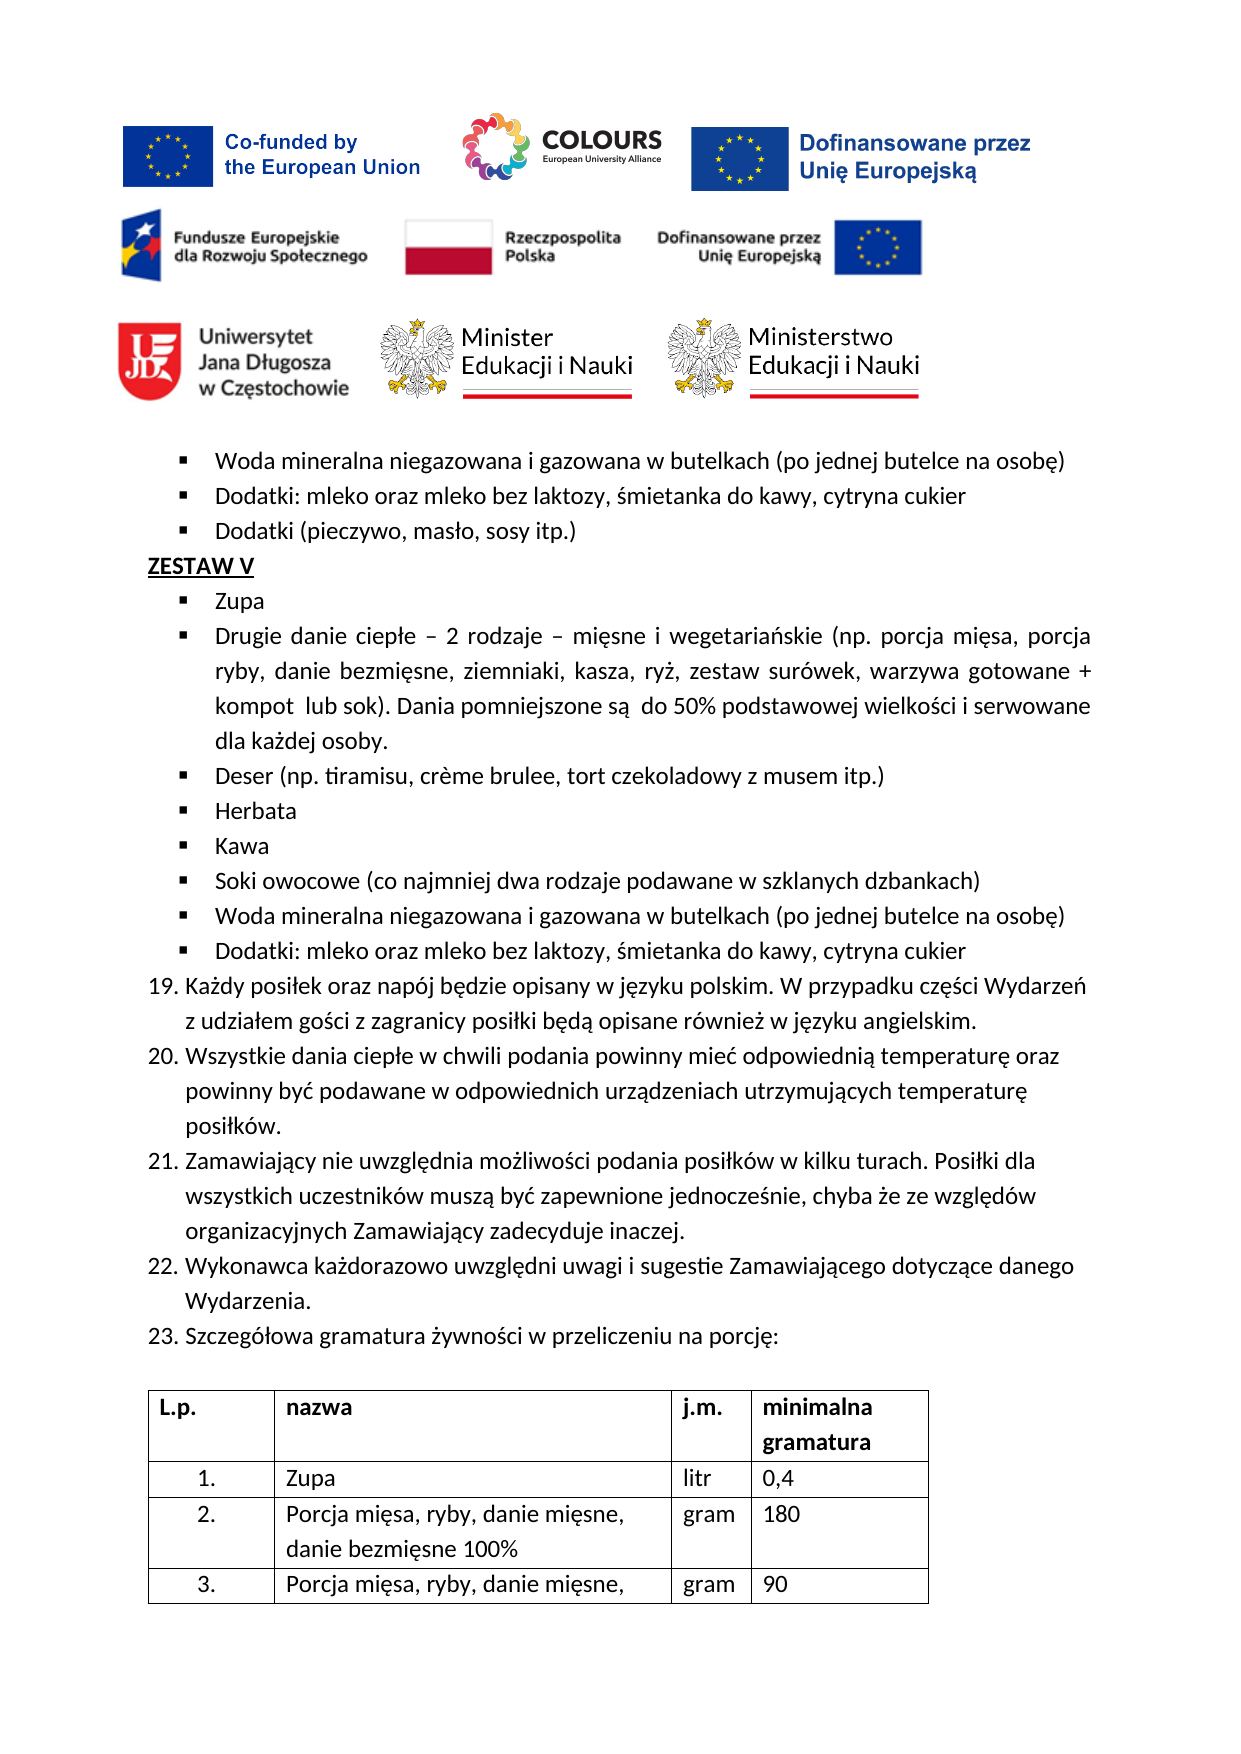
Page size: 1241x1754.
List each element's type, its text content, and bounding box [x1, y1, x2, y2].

list Woda mineralna niegazowana i gazowana w butelkach (po jednej butelce na osobę) [177, 445, 1093, 476]
table_cell gram [672, 1498, 751, 1567]
list Soki owocowe (co najmniej dwa rodzaje podawane w szklanych dzbankach) [177, 865, 1093, 896]
list Dodatki (pieczywo, masło, sosy itp.) [177, 515, 1093, 546]
picture [103, 14, 1030, 417]
list Szczegółowa gramatura żywności w przeliczeniu na porcję: [148, 1320, 1093, 1351]
table_cell 180 [752, 1498, 928, 1567]
table_cell [149, 1569, 274, 1603]
table_header minimalna gramatura [752, 1391, 928, 1461]
table_cell 90 [752, 1569, 928, 1603]
list Woda mineralna niegazowana i gazowana w butelkach (po jednej butelce na osobę) [177, 900, 1093, 931]
table_cell gram [672, 1569, 751, 1603]
table_cell [149, 1462, 274, 1497]
list Dodatki: mleko oraz mleko bez laktozy, śmietanka do kawy, cytryna cukier [177, 935, 1093, 966]
table_cell [149, 1498, 274, 1567]
list Kawa [177, 830, 1093, 861]
table_cell 0,4 [752, 1462, 928, 1497]
list Dodatki: mleko oraz mleko bez laktozy, śmietanka do kawy, cytryna cukier [177, 480, 1093, 511]
table_header L.p. [149, 1391, 274, 1461]
table_header j.m. [672, 1391, 751, 1461]
table_cell Porcja mięsa, ryby, danie mięsne, danie bezmięsne 100% [275, 1498, 671, 1567]
list Wszystkie dania ciepłe w chwili podania powinny mieć odpowiednią temperaturę oraz powinny być podawane w odpowiednich urządzeniach utrzymujących temperaturę posiłków. [148, 1040, 1093, 1141]
list Wykonawca każdorazowo uwzględni uwagi i sugestie Zamawiającego dotyczące danego Wydarzenia. [147, 1250, 1093, 1316]
text ZESTAW V [148, 550, 1093, 581]
list Drugie danie ciepłe – 2 rodzaje – mięsne i wegetariańskie (np. porcja mięsa, porcja ryby, danie bezmięsne, ziemniaki, kasza, ryż, zestaw surówek, warzywa gotowane + kompot lub sok). Dania pomniejszone są do 50% podstawowej wielkości i serwowane dla każdej osoby. [177, 620, 1093, 756]
table_header nazwa [275, 1391, 671, 1461]
list Każdy posiłek oraz napój będzie opisany w języku polskim. W przypadku części Wydarzeń z udziałem gości z zagranicy posiłki będą opisane również w języku angielskim. [148, 970, 1093, 1036]
table_cell Zupa [275, 1462, 671, 1497]
list Deser (np. tiramisu, crème brulee, tort czekoladowy z musem itp.) [177, 760, 1093, 791]
table_cell litr [672, 1462, 751, 1497]
list Herbata [177, 795, 1093, 826]
table_cell Porcja mięsa, ryby, danie mięsne, danie bezmięsne 50% [275, 1569, 671, 1603]
list Zamawiający nie uwzględnia możliwości podania posiłków w kilku turach. Posiłki dla wszystkich uczestników muszą być zapewnione jednocześnie, chyba że ze względów organizacyjnych Zamawiający zadecyduje inaczej. [148, 1145, 1093, 1246]
list Zupa [177, 585, 1093, 616]
